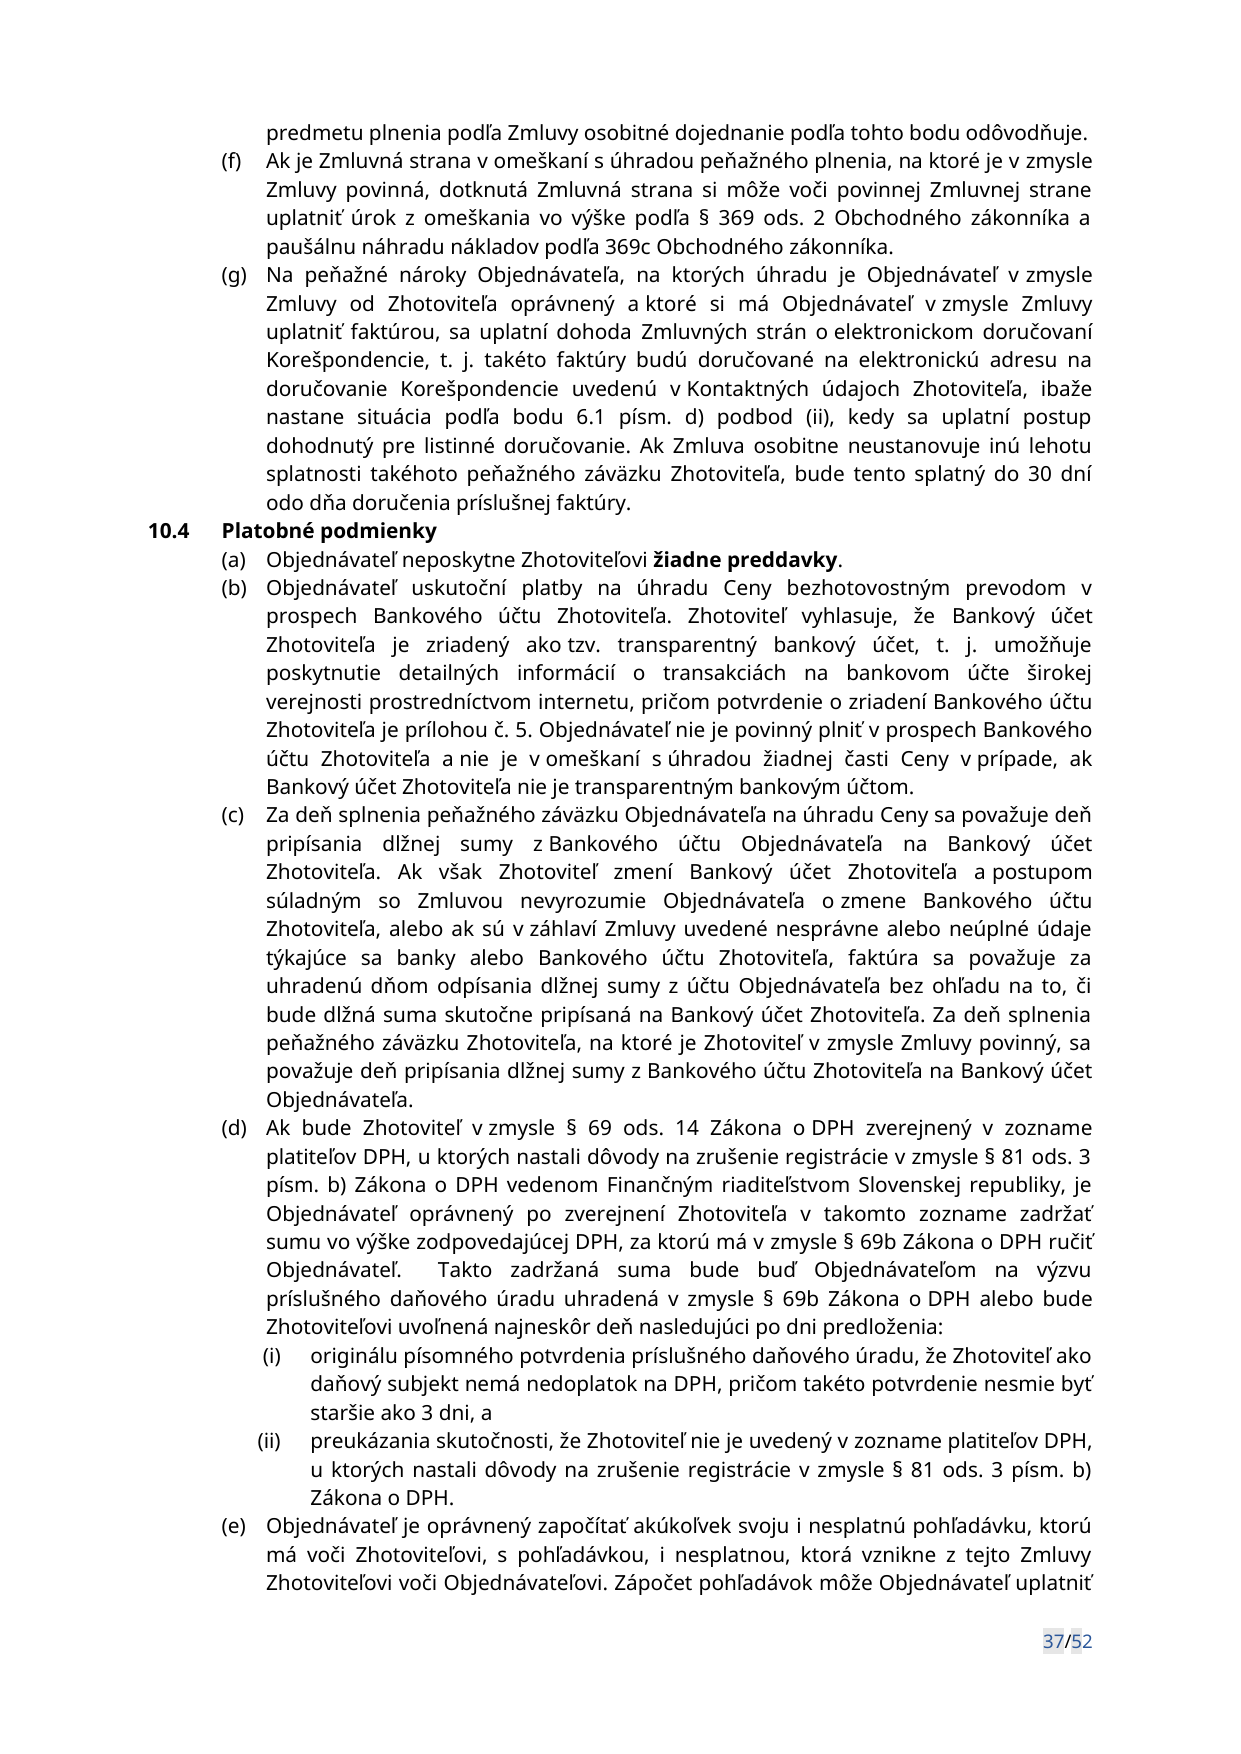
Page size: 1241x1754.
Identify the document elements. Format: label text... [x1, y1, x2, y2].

list originálu písomného potvrdenia príslušného daňového úradu, že Zhotoviteľ ako daňový subjekt nemá nedoplatok na DPH, pričom takéto potvrdenie nesmie byť staršie ako 3 dni, a [281, 1341, 1093, 1426]
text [221, 118, 1093, 147]
text (d) Ak bude Zhotoviteľ v zmysle § 69 ods. 14 Zákona o DPH zverejnený v zozname platiteľov DPH, u ktorých nastali dôvody na zrušenie registrácie v zmysle § 81 ods. 3 písm. b) Zákona o DPH vedenom Finančným riaditeľstvom Slovenskej republiky, je Objednávateľ oprávnený po zverejnení Zhotoviteľa v takomto zozname zadržať sumu vo výške zodpovedajúcej DPH, za ktorú má v zmysle § 69b Zákona o DPH ručiť Objednávateľ. Takto zadržaná suma bude buď Objednávateľom na výzvu príslušného daňového úradu uhradená v zmysle § 69b Zákona o DPH alebo bude Zhotoviteľovi uvoľnená najneskôr deň nasledujúci po dni predloženia: [221, 1113, 1093, 1341]
text (a) Objednávateľ neposkytne Zhotoviteľovi žiadne preddavky. [221, 545, 1093, 573]
text (b) Objednávateľ uskutoční platby na úhradu Ceny bezhotovostným prevodom v prospech Bankového účtu Zhotoviteľa. Zhotoviteľ vyhlasuje, že Bankový účet Zhotoviteľa je zriadený ako tzv. transparentný bankový účet, t. j. umožňuje poskytnutie detailných informácií o transakciách na bankovom účte širokej verejnosti prostredníctvom internetu, pričom potvrdenie o zriadení Bankového účtu Zhotoviteľa je prílohou č. 5. Objednávateľ nie je povinný plniť v prospech Bankového účtu Zhotoviteľa a nie je v omeškaní s úhradou žiadnej časti Ceny v prípade, ak Bankový účet Zhotoviteľa nie je transparentným bankovým účtom. [221, 573, 1093, 801]
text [221, 1512, 1093, 1597]
list preukázania skutočnosti, že Zhotoviteľ nie je uvedený v zozname platiteľov DPH, u ktorých nastali dôvody na zrušenie registrácie v zmysle § 81 ods. 3 písm. b) Zákona o DPH. [281, 1426, 1093, 1512]
text 10.4 Platobné podmienky [148, 516, 1093, 545]
text (c) Za deň splnenia peňažného záväzku Objednávateľa na úhradu Ceny sa považuje deň pripísania dlžnej sumy z Bankového účtu Objednávateľa na Bankový účet Zhotoviteľa. Ak však Zhotoviteľ zmení Bankový účet Zhotoviteľa a postupom súladným so Zmluvou nevyrozumie Objednávateľa o zmene Bankového účtu Zhotoviteľa, alebo ak sú v záhlaví Zmluvy uvedené nesprávne alebo neúplné údaje týkajúce sa banky alebo Bankového účtu Zhotoviteľa, faktúra sa považuje za uhradenú dňom odpísania dlžnej sumy z účtu Objednávateľa bez ohľadu na to, či bude dlžná suma skutočne pripísaná na Bankový účet Zhotoviteľa. Za deň splnenia peňažného záväzku Zhotoviteľa, na ktoré je Zhotoviteľ v zmysle Zmluvy povinný, sa považuje deň pripísania dlžnej sumy z Bankového účtu Zhotoviteľa na Bankový účet Objednávateľa. [221, 801, 1093, 1113]
text (f) Ak je Zmluvná strana v omeškaní s úhradou peňažného plnenia, na ktoré je v zmysle Zmluvy povinná, dotknutá Zmluvná strana si môže voči povinnej Zmluvnej strane uplatniť úrok z omeškania vo výške podľa § 369 ods. 2 Obchodného zákonníka a paušálnu náhradu nákladov podľa 369c Obchodného zákonníka. [221, 147, 1093, 260]
text (g) Na peňažné nároky Objednávateľa, na ktorých úhradu je Objednávateľ v zmysle Zmluvy od Zhotoviteľa oprávnený a ktoré si má Objednávateľ v zmysle Zmluvy uplatniť faktúrou, sa uplatní dohoda Zmluvných strán o elektronickom doručovaní Korešpondencie, t. j. takéto faktúry budú doručované na elektronickú adresu na doručovanie Korešpondencie uvedenú v Kontaktných údajoch Zhotoviteľa, ibaže nastane situácia podľa bodu 6.1 písm. d) podbod (ii), kedy sa uplatní postup dohodnutý pre listinné doručovanie. Ak Zmluva osobitne neustanovuje inú lehotu splatnosti takéhoto peňažného záväzku Zhotoviteľa, bude tento splatný do 30 dní odo dňa doručenia príslušnej faktúry. [221, 260, 1093, 516]
